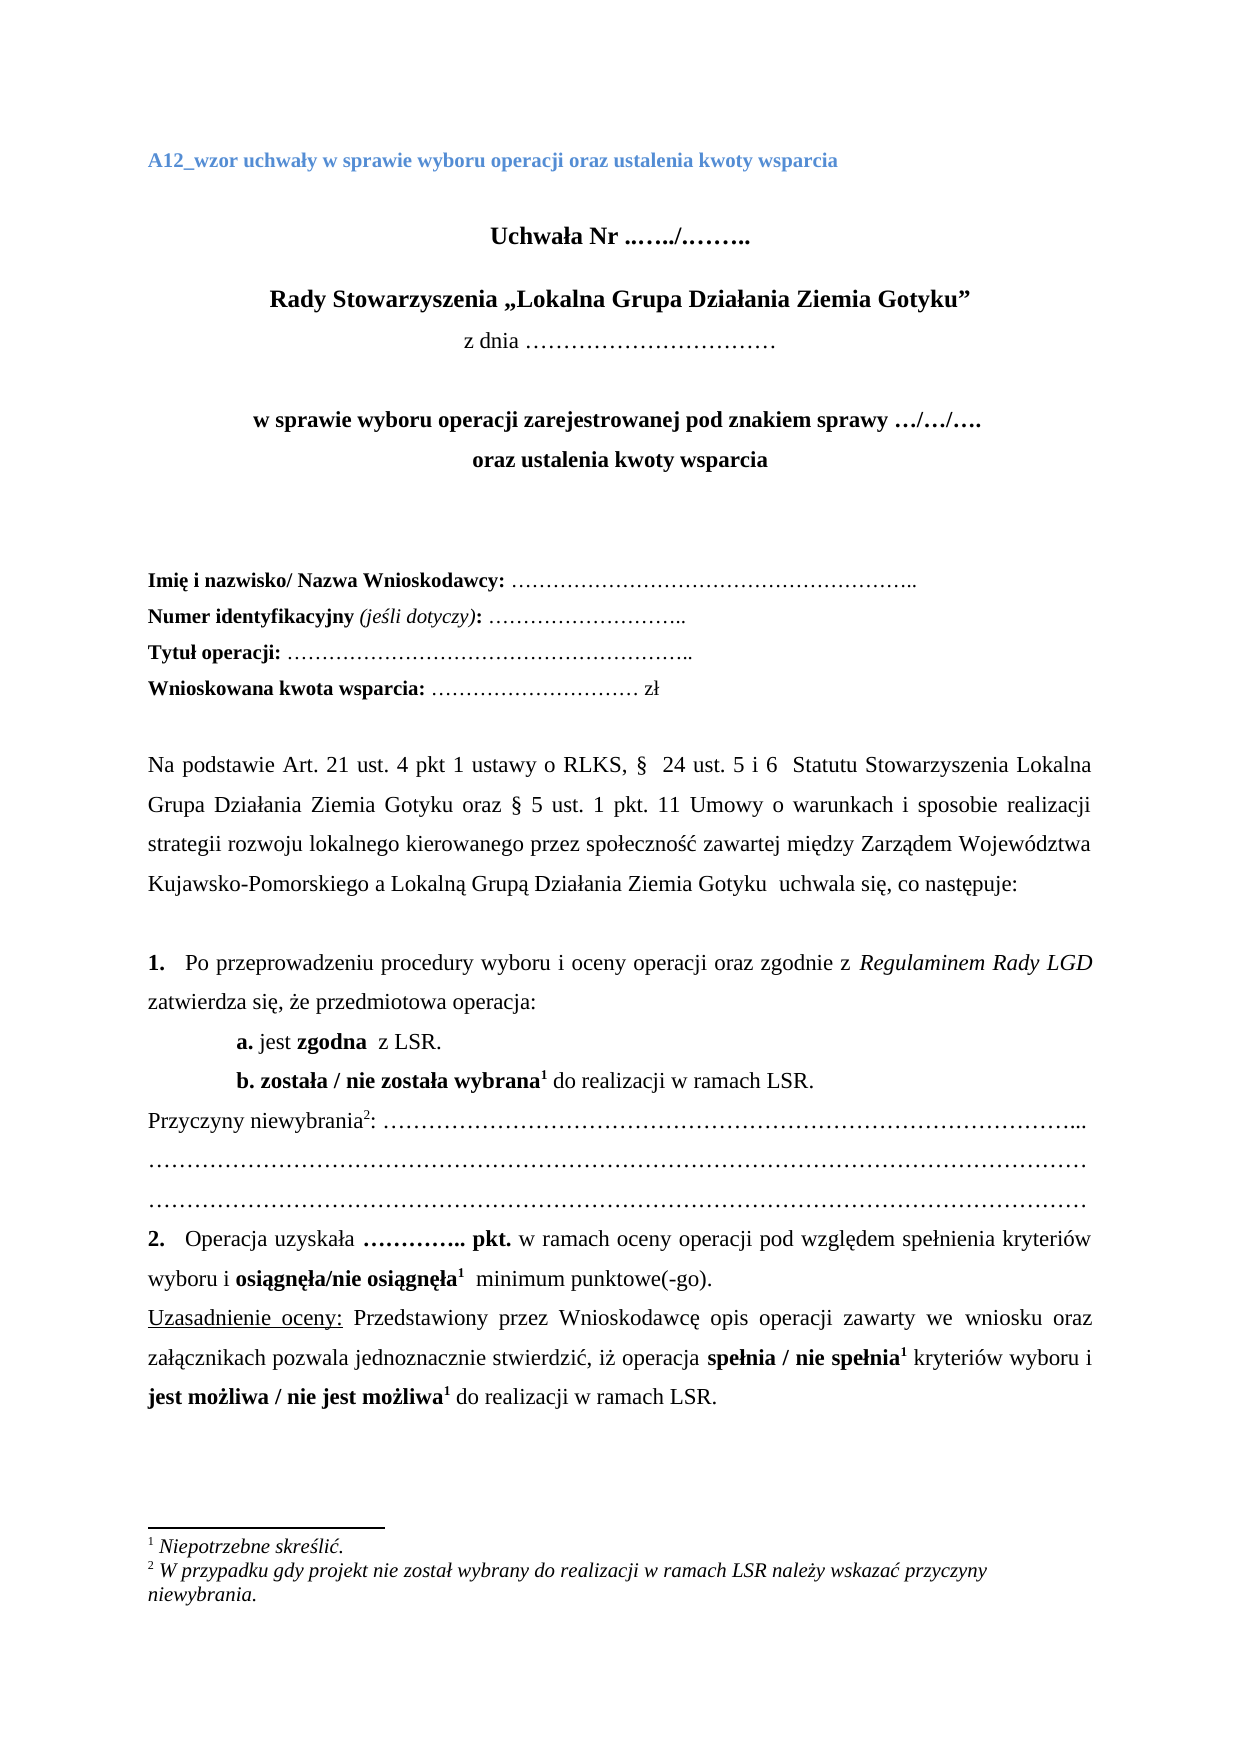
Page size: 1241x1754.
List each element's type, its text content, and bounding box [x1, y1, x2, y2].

text Rady Stowarzyszenia „Lokalna Grupa Działania Ziemia Gotyku” [148, 284, 1093, 313]
text Wnioskowana kwota wsparcia: ………………………… zł [148, 676, 1093, 700]
list jest zgodna z LSR. [236, 1028, 1093, 1054]
text ………………………………………………………………………………………………………………………………………………………………………………………………………………………… [148, 1146, 1093, 1212]
text Przyczyny niewybrania: ………………………………………………………………………………... [148, 1107, 1093, 1133]
text A12_wzor uchwały w sprawie wyboru operacji oraz ustalenia kwoty wsparcia [148, 148, 1093, 172]
list została / nie została wybrana do realizacji w ramach LSR. [236, 1067, 1093, 1094]
text w sprawie wyboru operacji zarejestrowanej pod znakiem sprawy …/…/…. oraz ustalenia kwoty wsparcia [148, 407, 1093, 514]
text Uchwała Nr ..…../.…….. [148, 221, 1093, 250]
text Na podstawie Art. 21 ust. 4 pkt 1 ustawy o RLKS, § 24 ust. 5 i 6 Statutu Stowarzyszenia Lokalna Grupa Działania Ziemia Gotyku oraz § 5 ust. 1 pkt. 11 Umowy o warunkach i sposobie realizacji strategii rozwoju lokalnego kierowanego przez społeczność zawartej między Zarządem Województwa Kujawsko-Pomorskiego a Lokalną Grupą Działania Ziemia Gotyku uchwala się, co następuje: [148, 751, 1093, 896]
list Operacja uzyskała ………….. pkt. w ramach oceny operacji pod względem spełnienia kryteriów wyboru i osiągnęła/nie osiągnęła1 minimum punktowe(-go). [148, 1225, 1093, 1291]
text Numer identyfikacyjny (jeśli dotyczy): ……………………….. [148, 604, 1093, 628]
list Po przeprowadzeniu procedury wyboru i oceny operacji oraz zgodnie z Regulaminem Rady LGD zatwierdza się, że przedmiotowa operacja: [148, 949, 1093, 1015]
text Tytuł operacji: ………………………………………………….. [148, 640, 1093, 664]
text Imię i nazwisko/ Nazwa Wnioskodawcy: ………………………………………………….. [148, 568, 1093, 592]
text Uzasadnienie oceny: Przedstawiony przez Wnioskodawcę opis operacji zawarty we wniosku oraz załącznikach pozwala jednoznacznie stwierdzić, iż operacja spełnia / nie spełnia1 kryteriów wyboru i jest możliwa / nie jest możliwa1 do realizacji w ramach LSR. [148, 1304, 1093, 1409]
text z dnia …………………………… [148, 328, 1093, 354]
